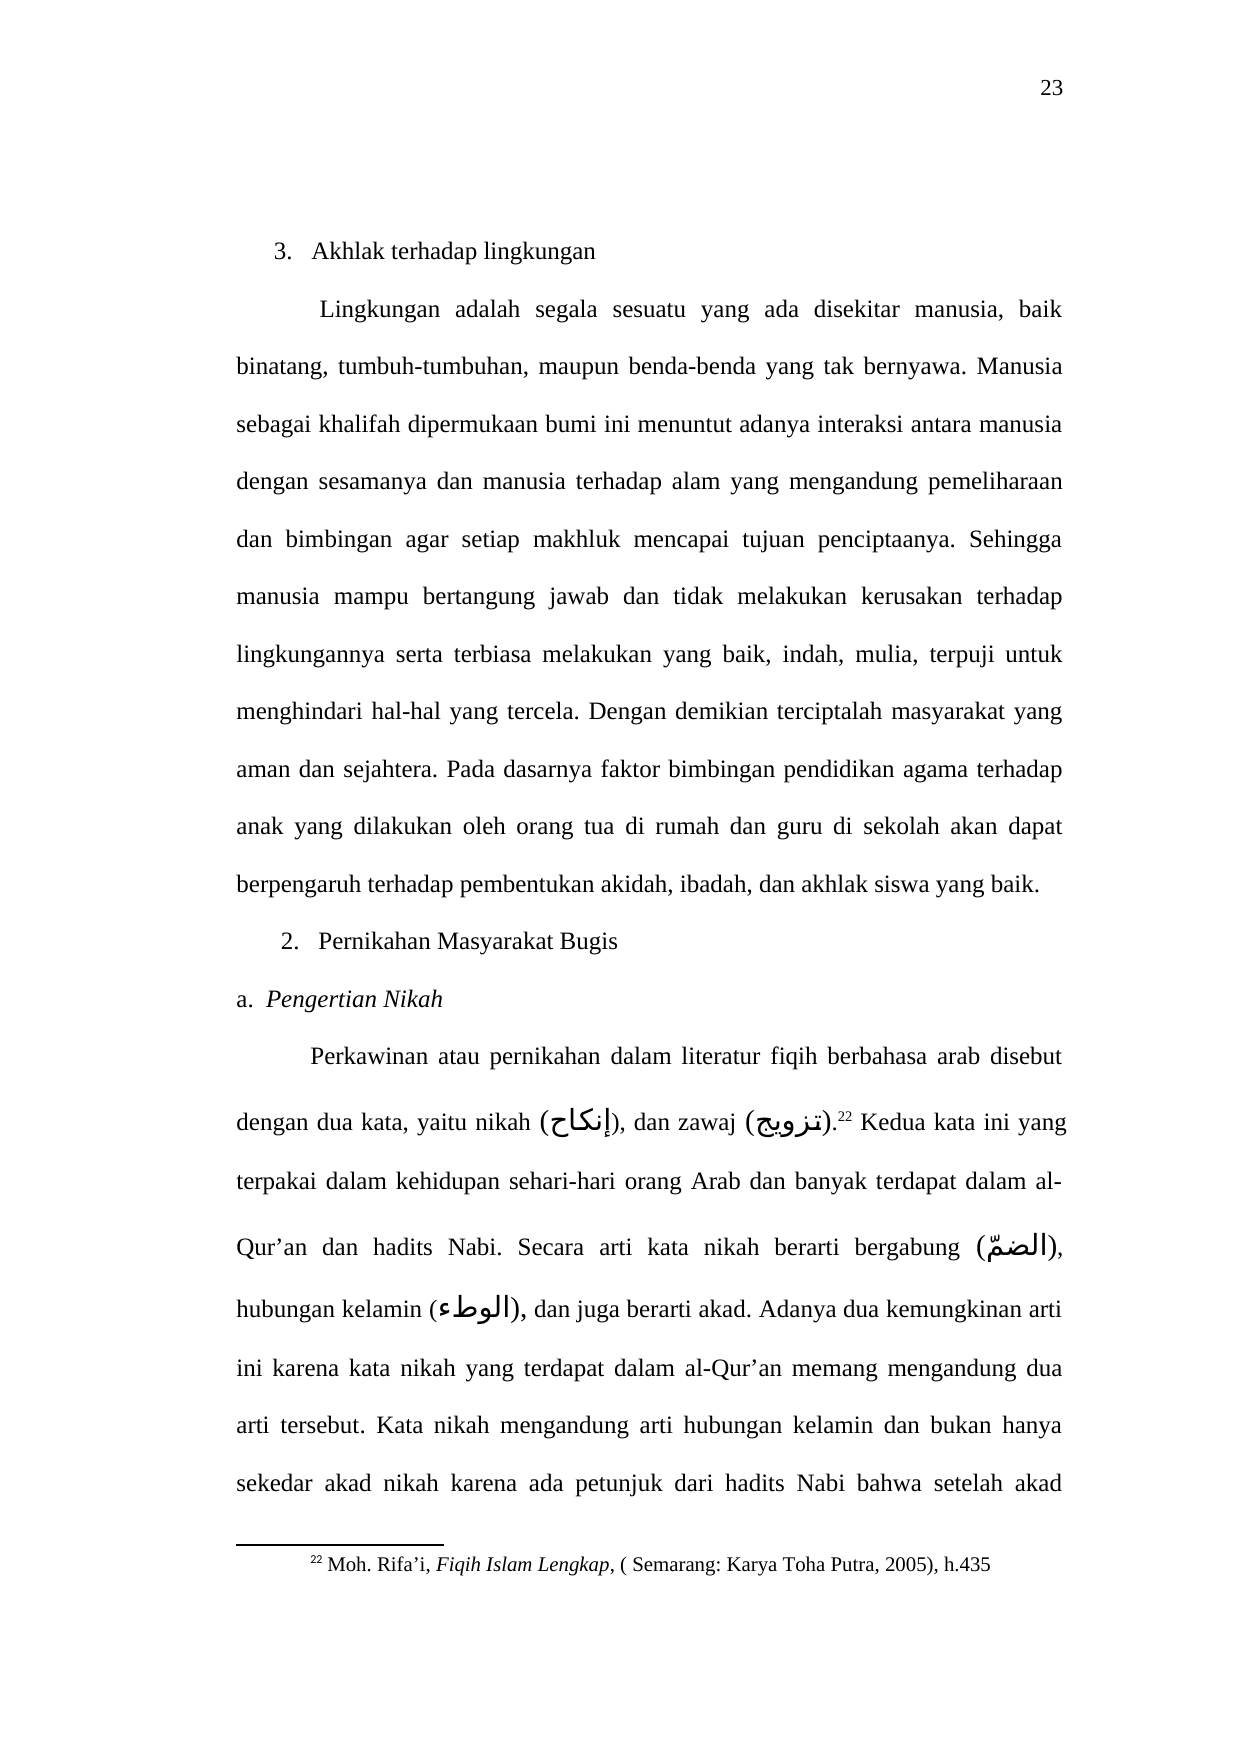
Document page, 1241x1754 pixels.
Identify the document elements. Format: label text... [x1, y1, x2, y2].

text Lingkungan adalah segala sesuatu yang ada disekitar manusia, baik binatang, tumbuh-tumbuhan, maupun benda-benda yang tak bernyawa. Manusia sebagai khalifah dipermukaan bumi ini menuntut adanya interaksi antara manusia dengan sesamanya dan manusia terhadap alam yang mengandung pemeliharaan dan bimbingan agar setiap makhluk mencapai tujuan penciptaanya. Sehingga manusia mampu bertangung jawab dan tidak melakukan kerusakan terhadap lingkungannya serta terbiasa melakukan yang baik, indah, mulia, terpuji untuk menghindari hal-hal yang tercela. Dengan demikian terciptalah masyarakat yang aman dan sejahtera. Pada dasarnya faktor bimbingan pendidikan agama terhadap anak yang dilakukan oleh orang tua di rumah dan guru di sekolah akan dapat berpengaruh terhadap pembentukan akidah, ibadah, dan akhlak siswa yang baik. [236, 294, 1063, 897]
list Akhlak terhadap lingkungan [274, 236, 1063, 265]
list Pengertian Nikah [236, 984, 1063, 1012]
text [236, 1041, 1063, 1496]
list Pernikahan Masyarakat Bugis [281, 926, 1063, 955]
